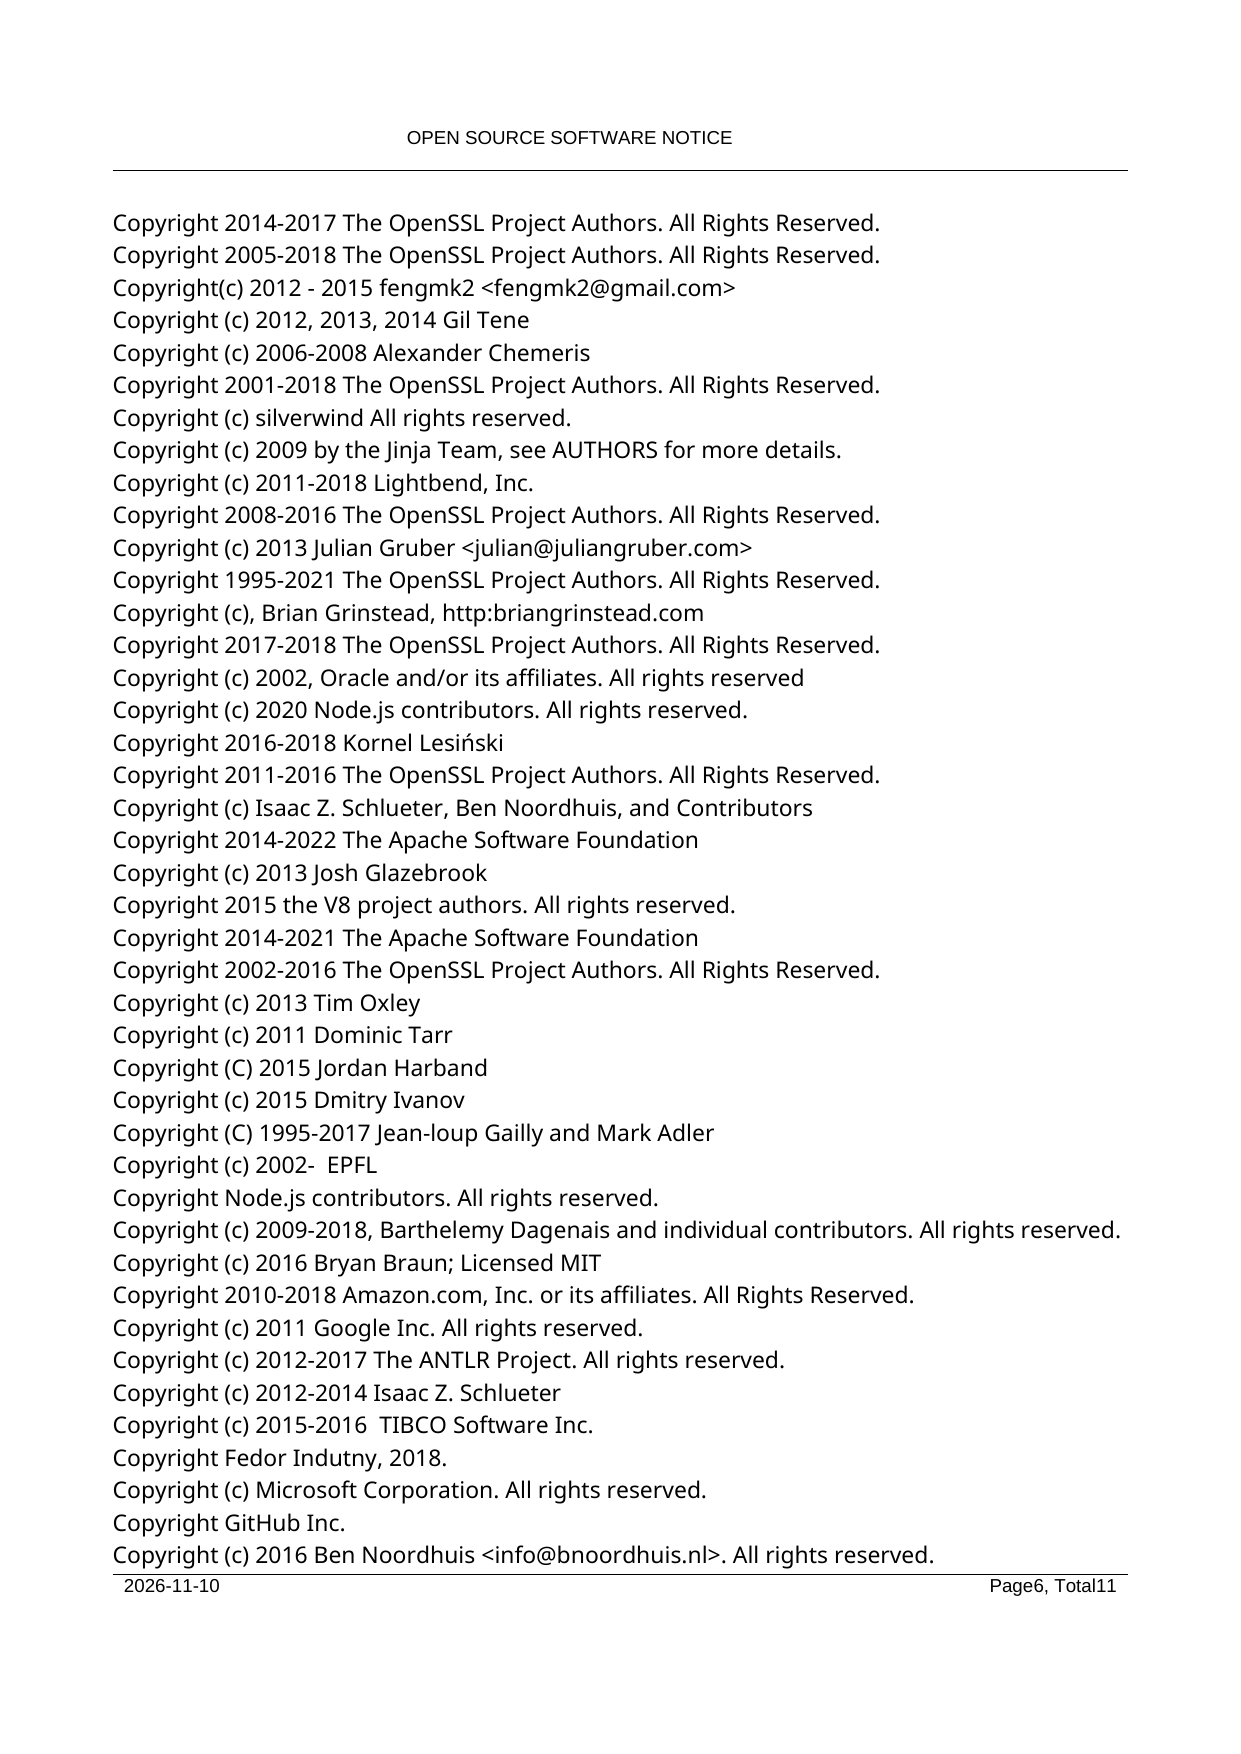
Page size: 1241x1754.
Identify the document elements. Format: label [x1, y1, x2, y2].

text [112, 206, 1128, 1571]
